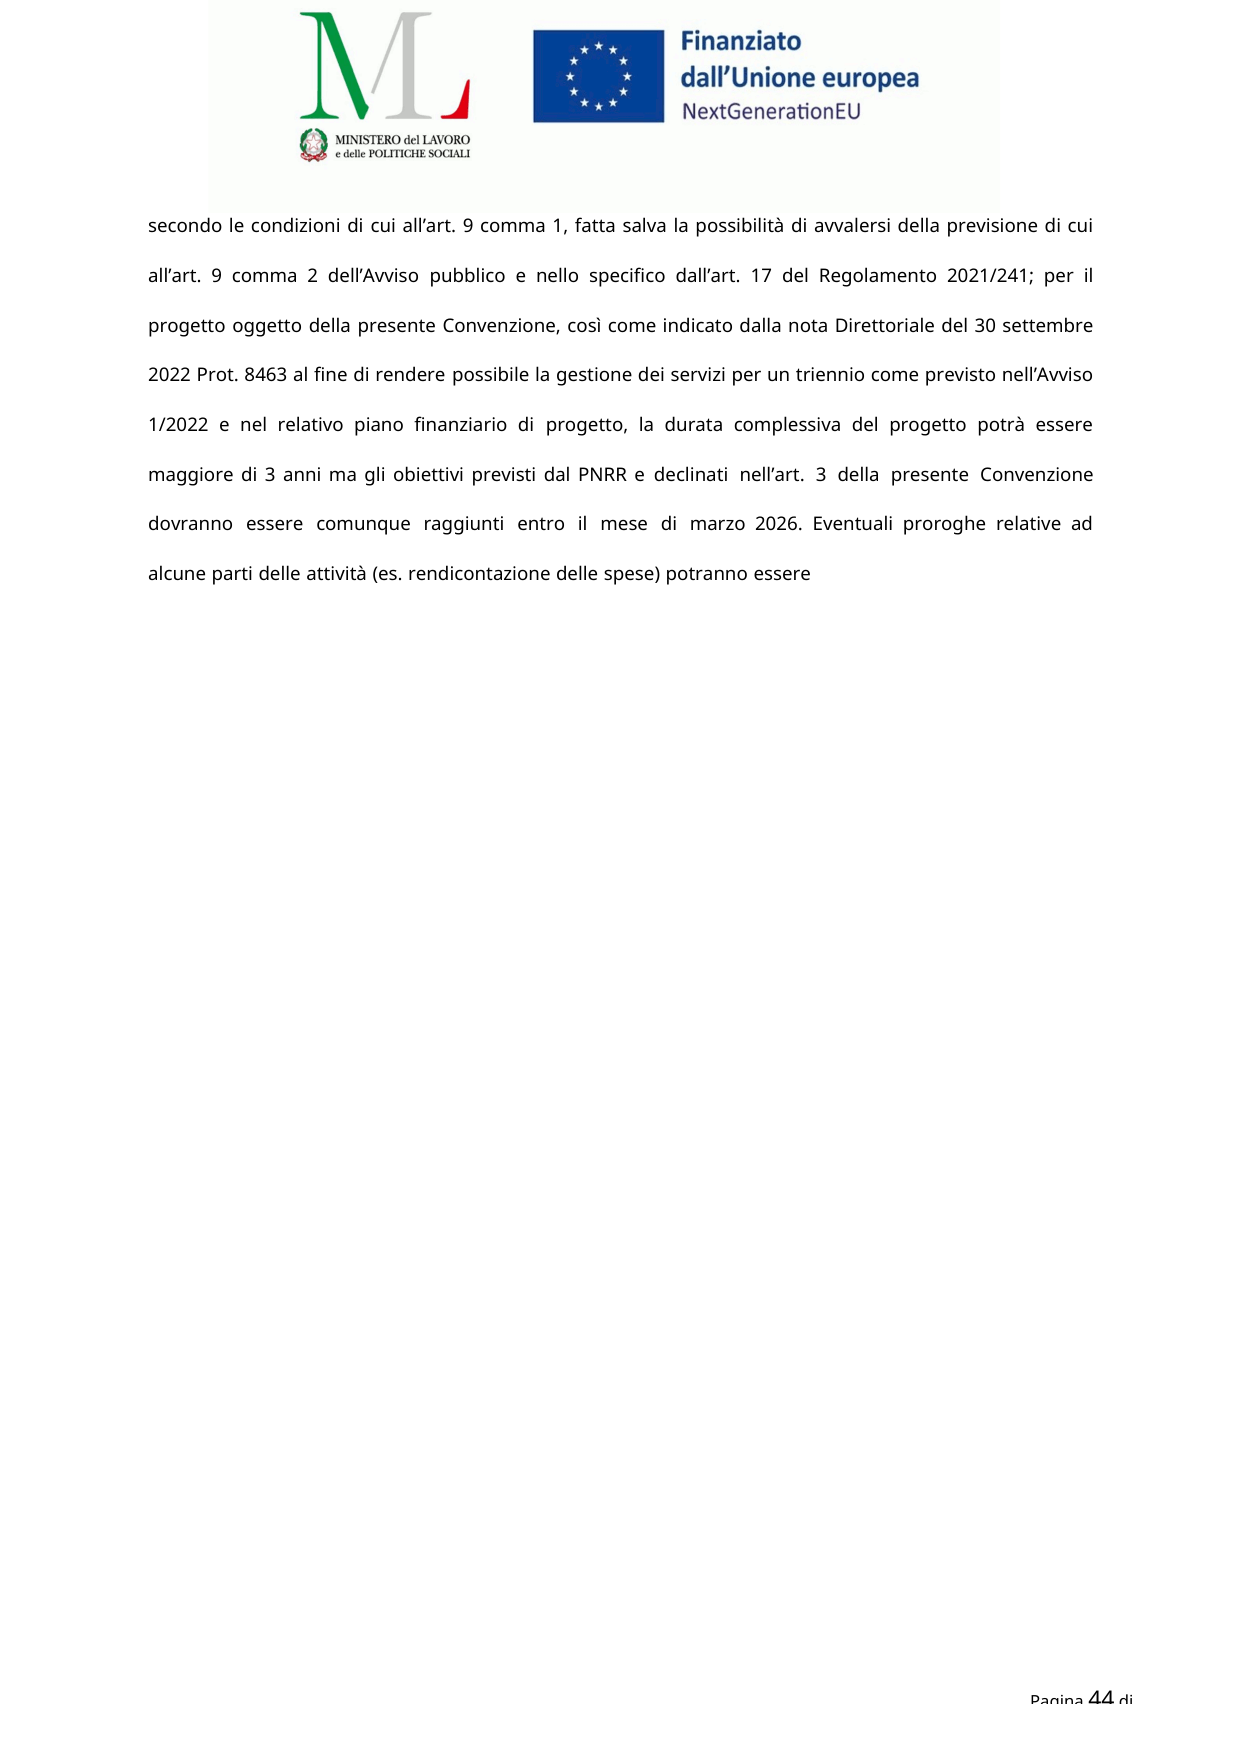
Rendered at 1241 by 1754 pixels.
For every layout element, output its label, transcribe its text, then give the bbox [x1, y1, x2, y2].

picture [208, 0, 1001, 212]
